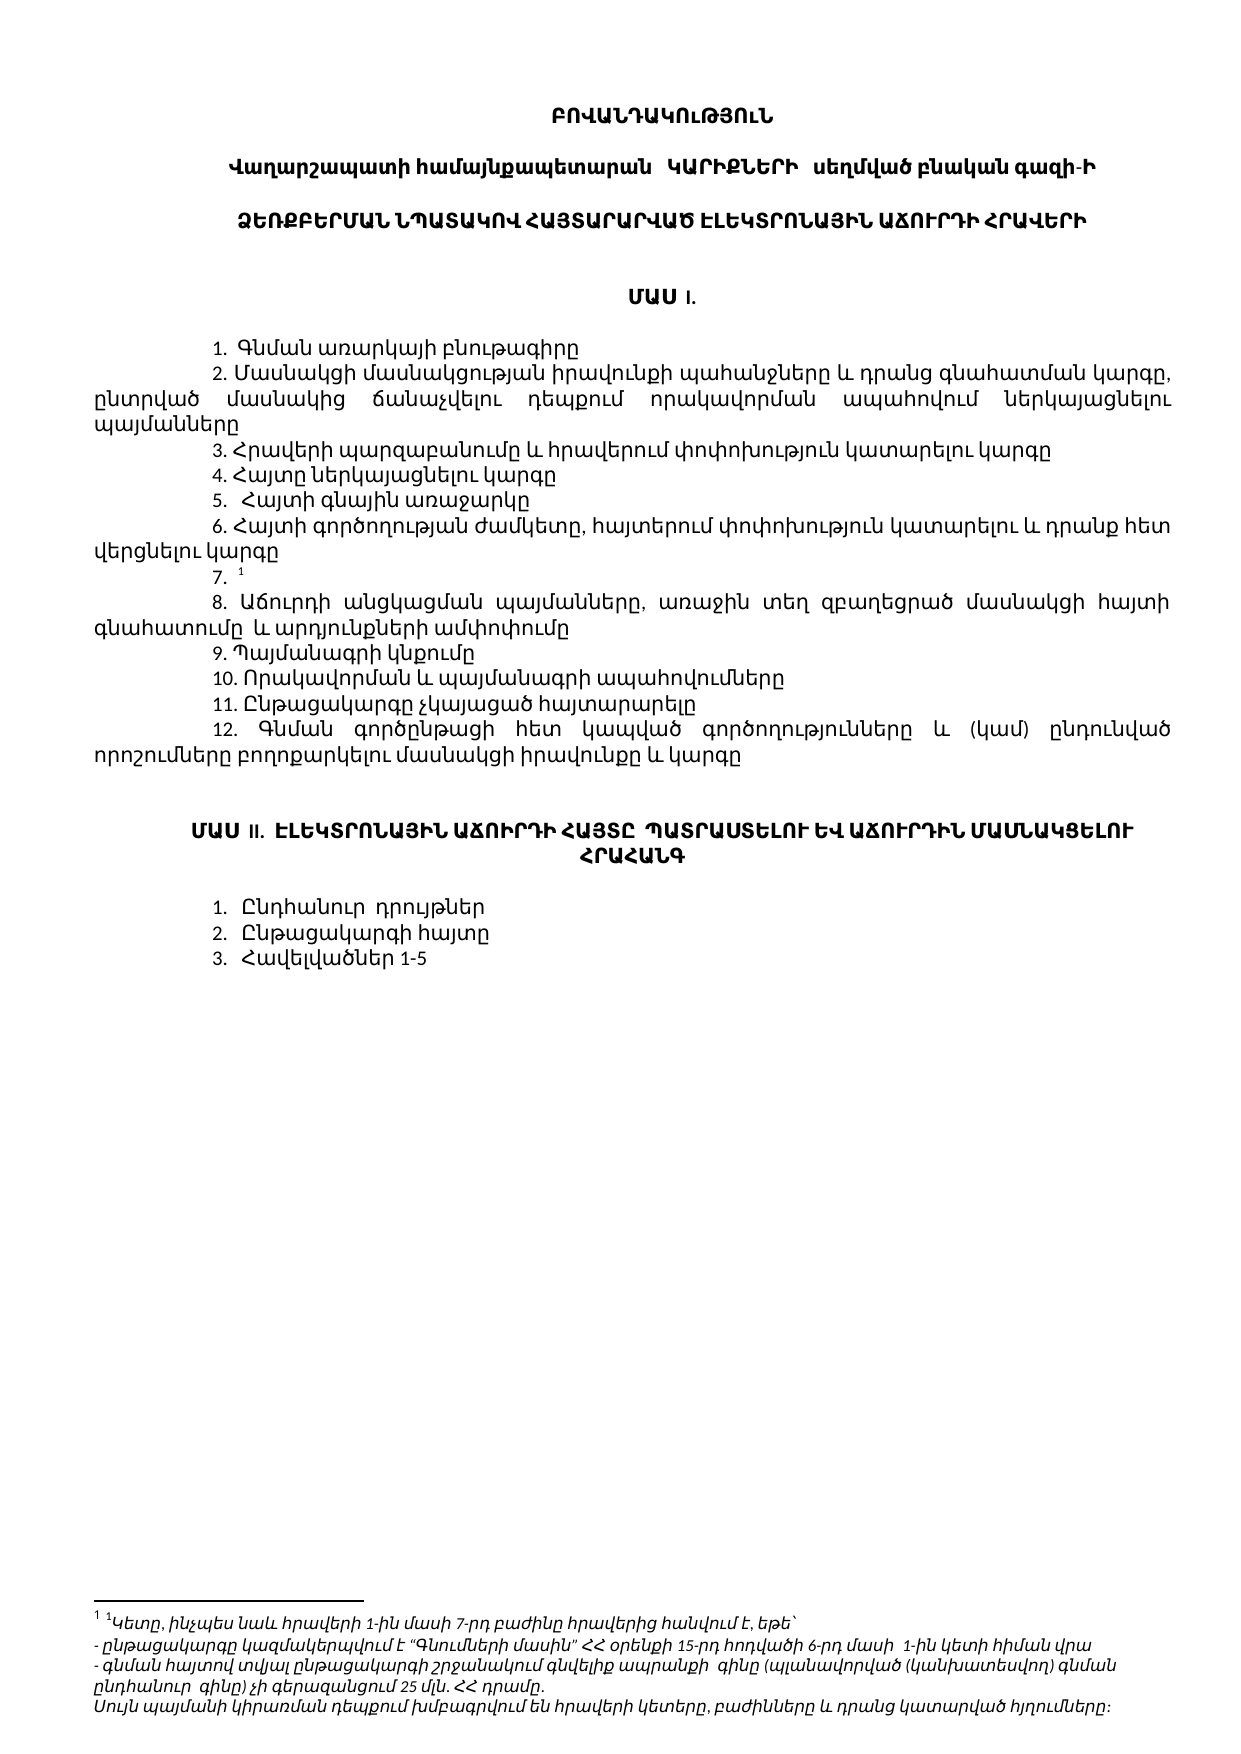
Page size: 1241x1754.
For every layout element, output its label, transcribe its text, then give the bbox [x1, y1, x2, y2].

text 2. Մասնակցի մասնակցության իրավունքի պահանջները և դրանց գնահատման կարգը, ընտրված մասնակից ճանաչվելու դեպքում որակավորման ապահովում ներկայացնելու պայմանները [94, 361, 1171, 437]
text 4. Հայտը ներկայացնելու կարգը [94, 462, 1171, 488]
text 7. 1 [94, 564, 1171, 589]
text 8. Աճուրդի անցկացման պայմանները, առաջին տեղ զբաղեցրած մասնակցի հայտի գնահատումը և արդյունքների ամփոփումը [94, 589, 1171, 640]
text ՄԱՍ II. ԷԼԵԿՏՐՈՆԱՅԻՆ ԱՃՈԻՐԴԻ ՀԱՅՏԸ ՊԱՏՐԱՍՏԵԼՈՒ ԵՎ ԱՃՈՒՐԴԻՆ ՄԱՍՆԱԿՑԵԼՈՒ ՀՐԱՀԱՆԳ [94, 818, 1171, 869]
text Վաղարշապատի համայնքապետարան ԿԱՐԻՔՆԵՐԻ սեղմված բնական գազի-Ի [94, 154, 1171, 179]
text 3. Հավելվածներ 1-5 [94, 945, 1171, 971]
text 1. Ընդհանուր դրույթներ [94, 894, 1171, 920]
text 6. Հայտի գործողության ժամկետը, հայտերում փոփոխություն կատարելու և դրանք հետ վերցնելու կարգը [94, 513, 1171, 564]
text 5. Հայտի գնային առաջարկը [94, 488, 1171, 513]
text ՄԱՍ I. [94, 284, 1171, 310]
text 2. Ընթացակարգի հայտը [94, 920, 1171, 945]
text 11. Ընթացակարգը չկայացած հայտարարելը [94, 691, 1171, 716]
text ԲՈՎԱՆԴԱԿՈւԹՅՈւՆ [94, 103, 1171, 128]
text 1. Գնման առարկայի բնութագիրը [94, 335, 1171, 361]
text 3. Հրավերի պարզաբանումը և հրավերում փոփոխություն կատարելու կարգը [94, 437, 1171, 462]
text ՁԵՌՔԲԵՐՄԱՆ ՆՊԱՏԱԿՈՎ ՀԱՅՏԱՐԱՐՎԱԾ ԷԼԵԿՏՐՈՆԱՅԻՆ ԱՃՈՒՐԴԻ ՀՐԱՎԵՐԻ [94, 208, 1171, 233]
text 9. Պայմանագրի կնքումը [94, 640, 1171, 666]
text 12. Գնման գործընթացի հետ կապված գործողությունները և (կամ) ընդունված որոշումները բողոքարկելու մասնակցի իրավունքը և կարգը [94, 716, 1171, 767]
text 10. Որակավորման և պայմանագրի ապահովումները [94, 666, 1171, 691]
